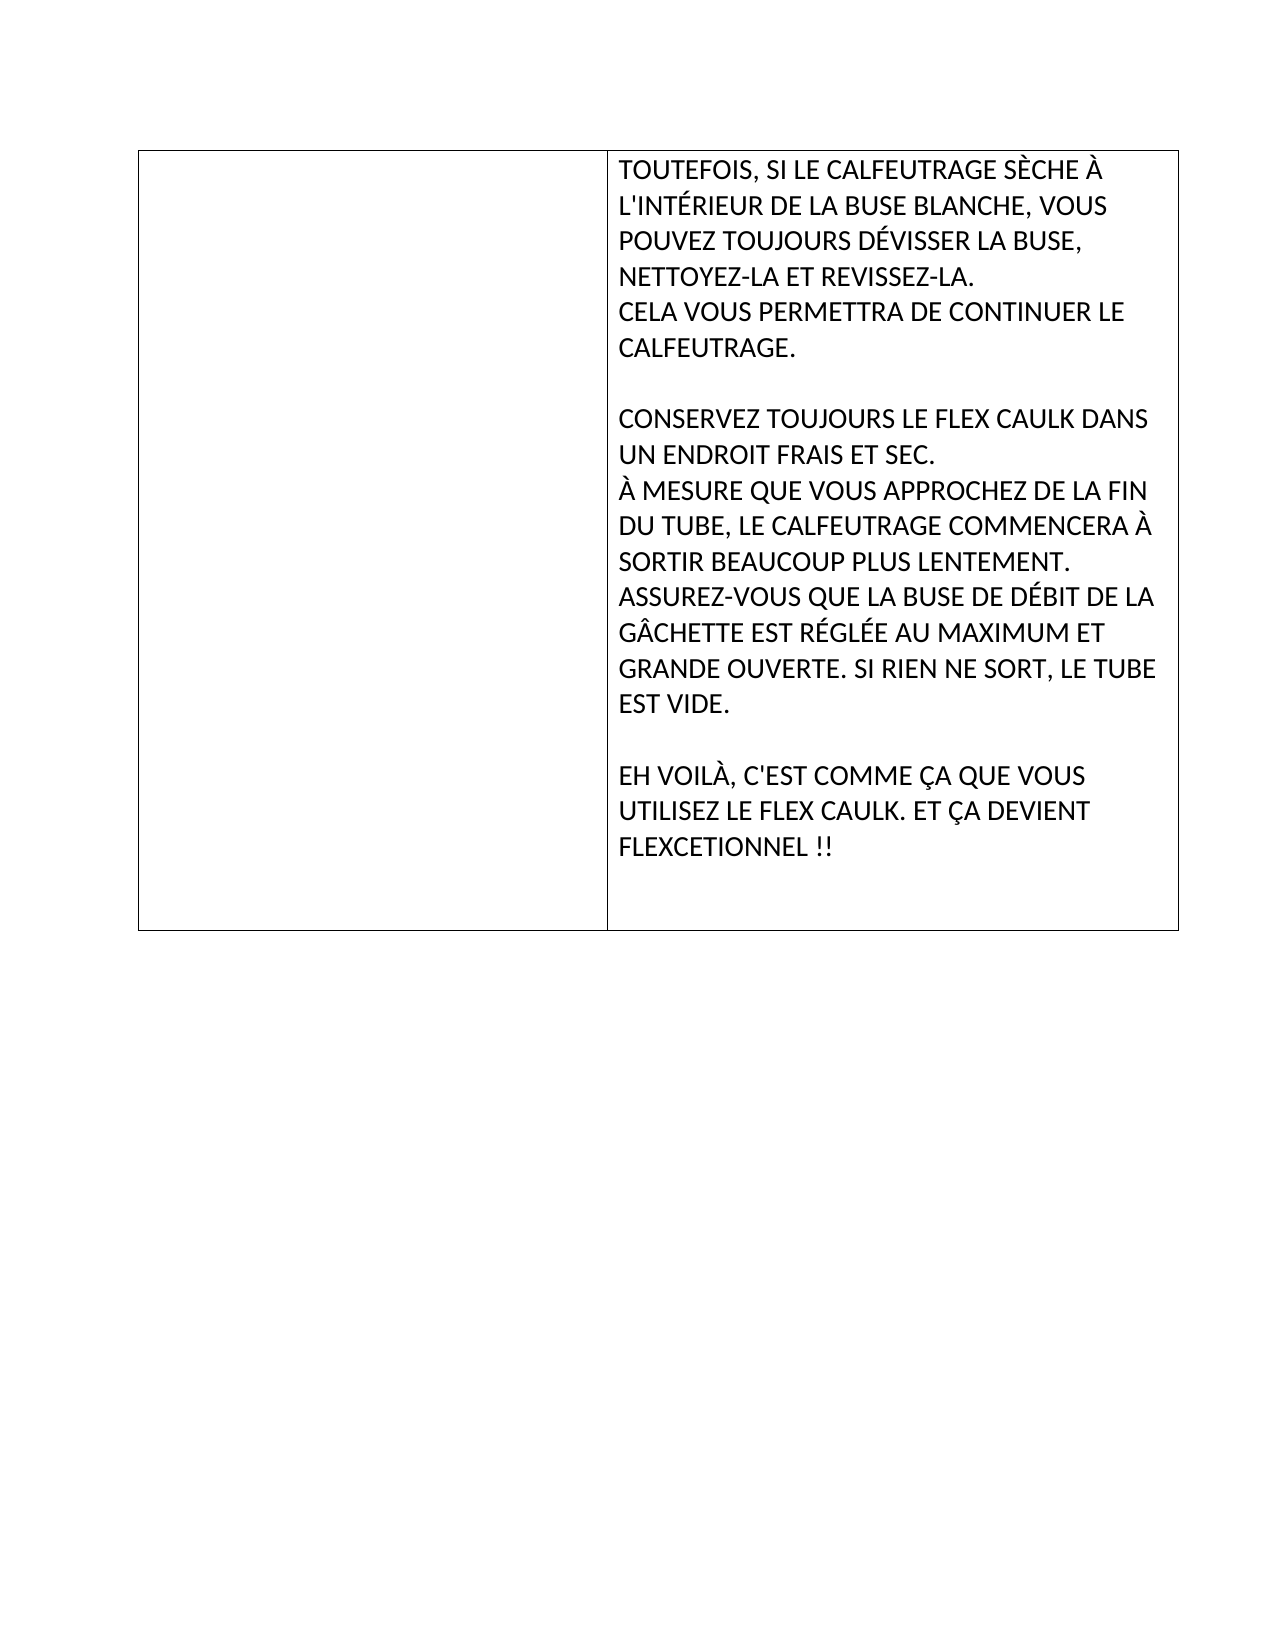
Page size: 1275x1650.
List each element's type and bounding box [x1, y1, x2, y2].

table_cell [139, 151, 607, 930]
table_cell [608, 151, 1178, 930]
